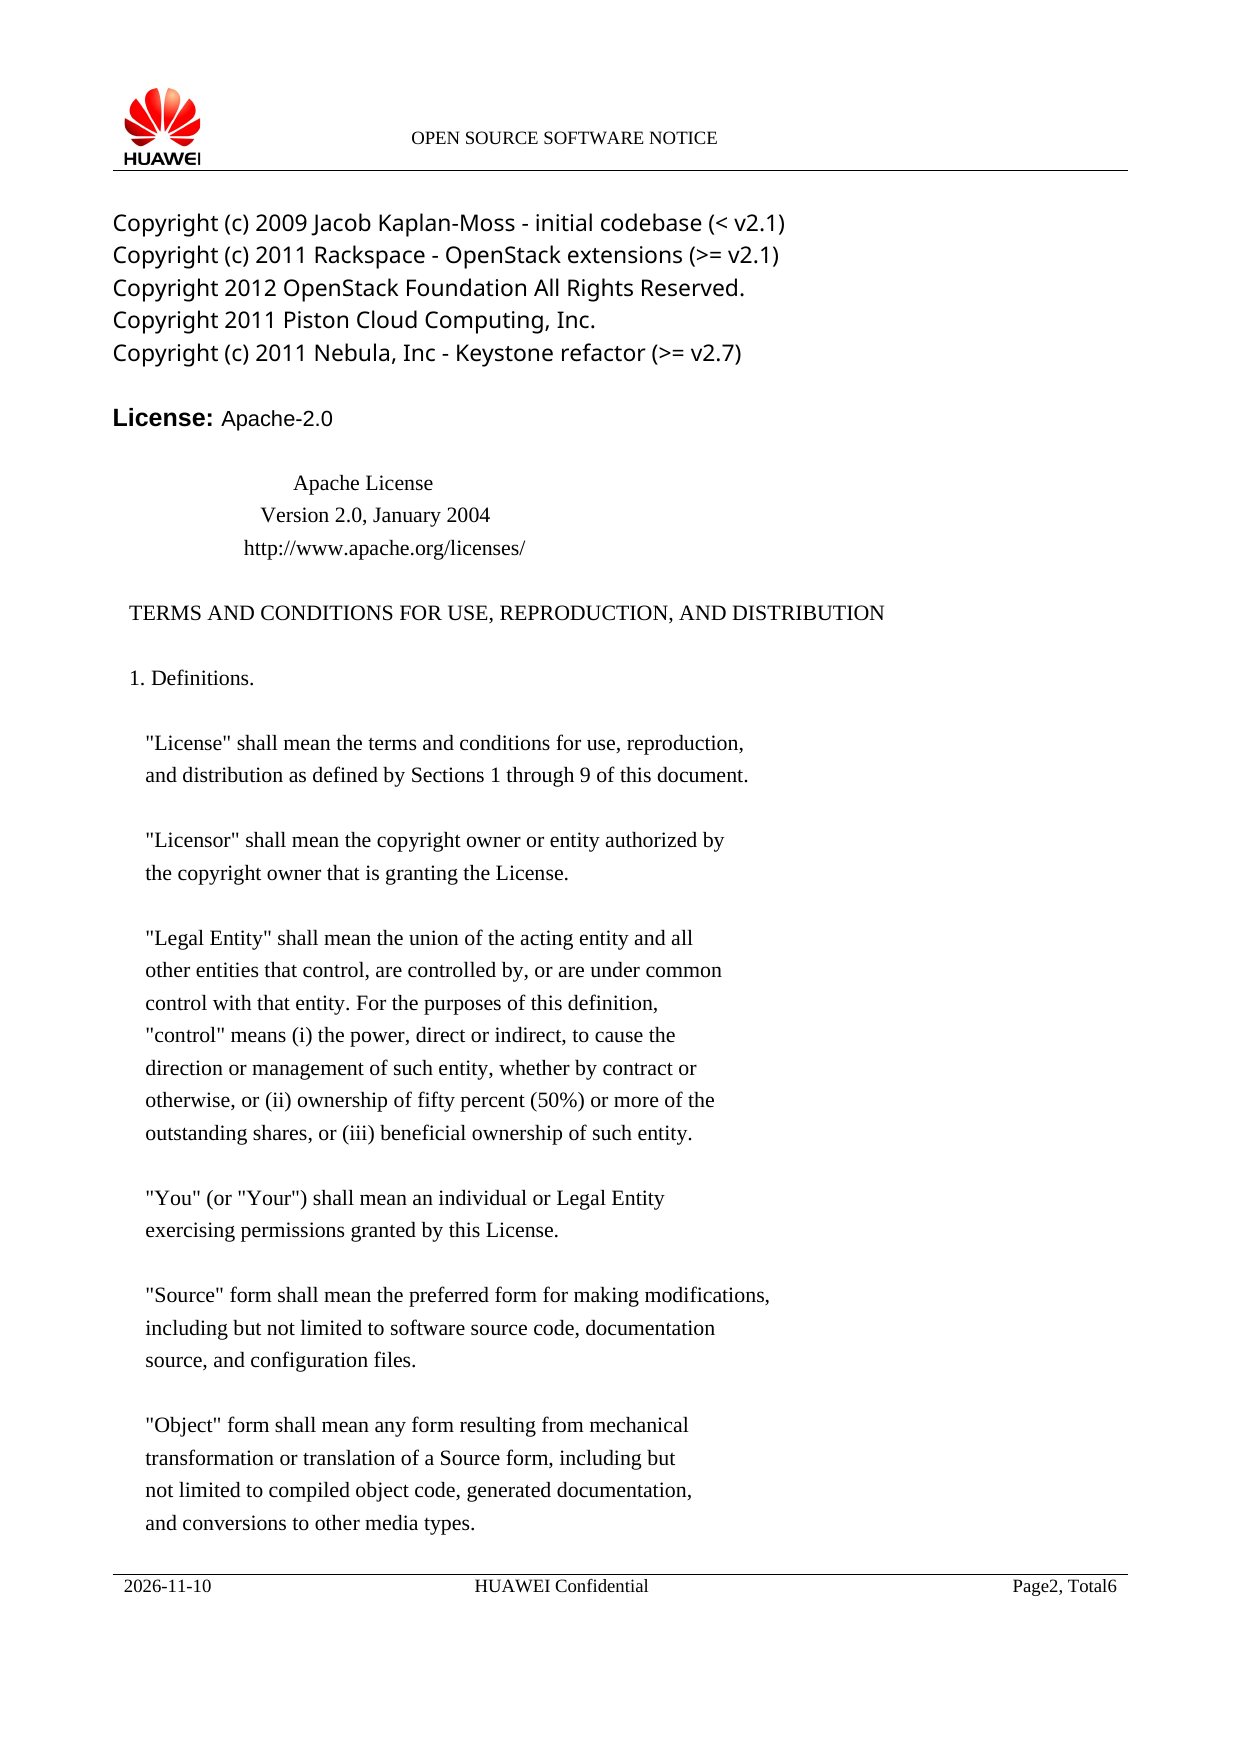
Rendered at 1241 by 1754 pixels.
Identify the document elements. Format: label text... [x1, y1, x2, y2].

text License: Apache-2.0 [112, 401, 1128, 434]
picture [124, 88, 201, 165]
